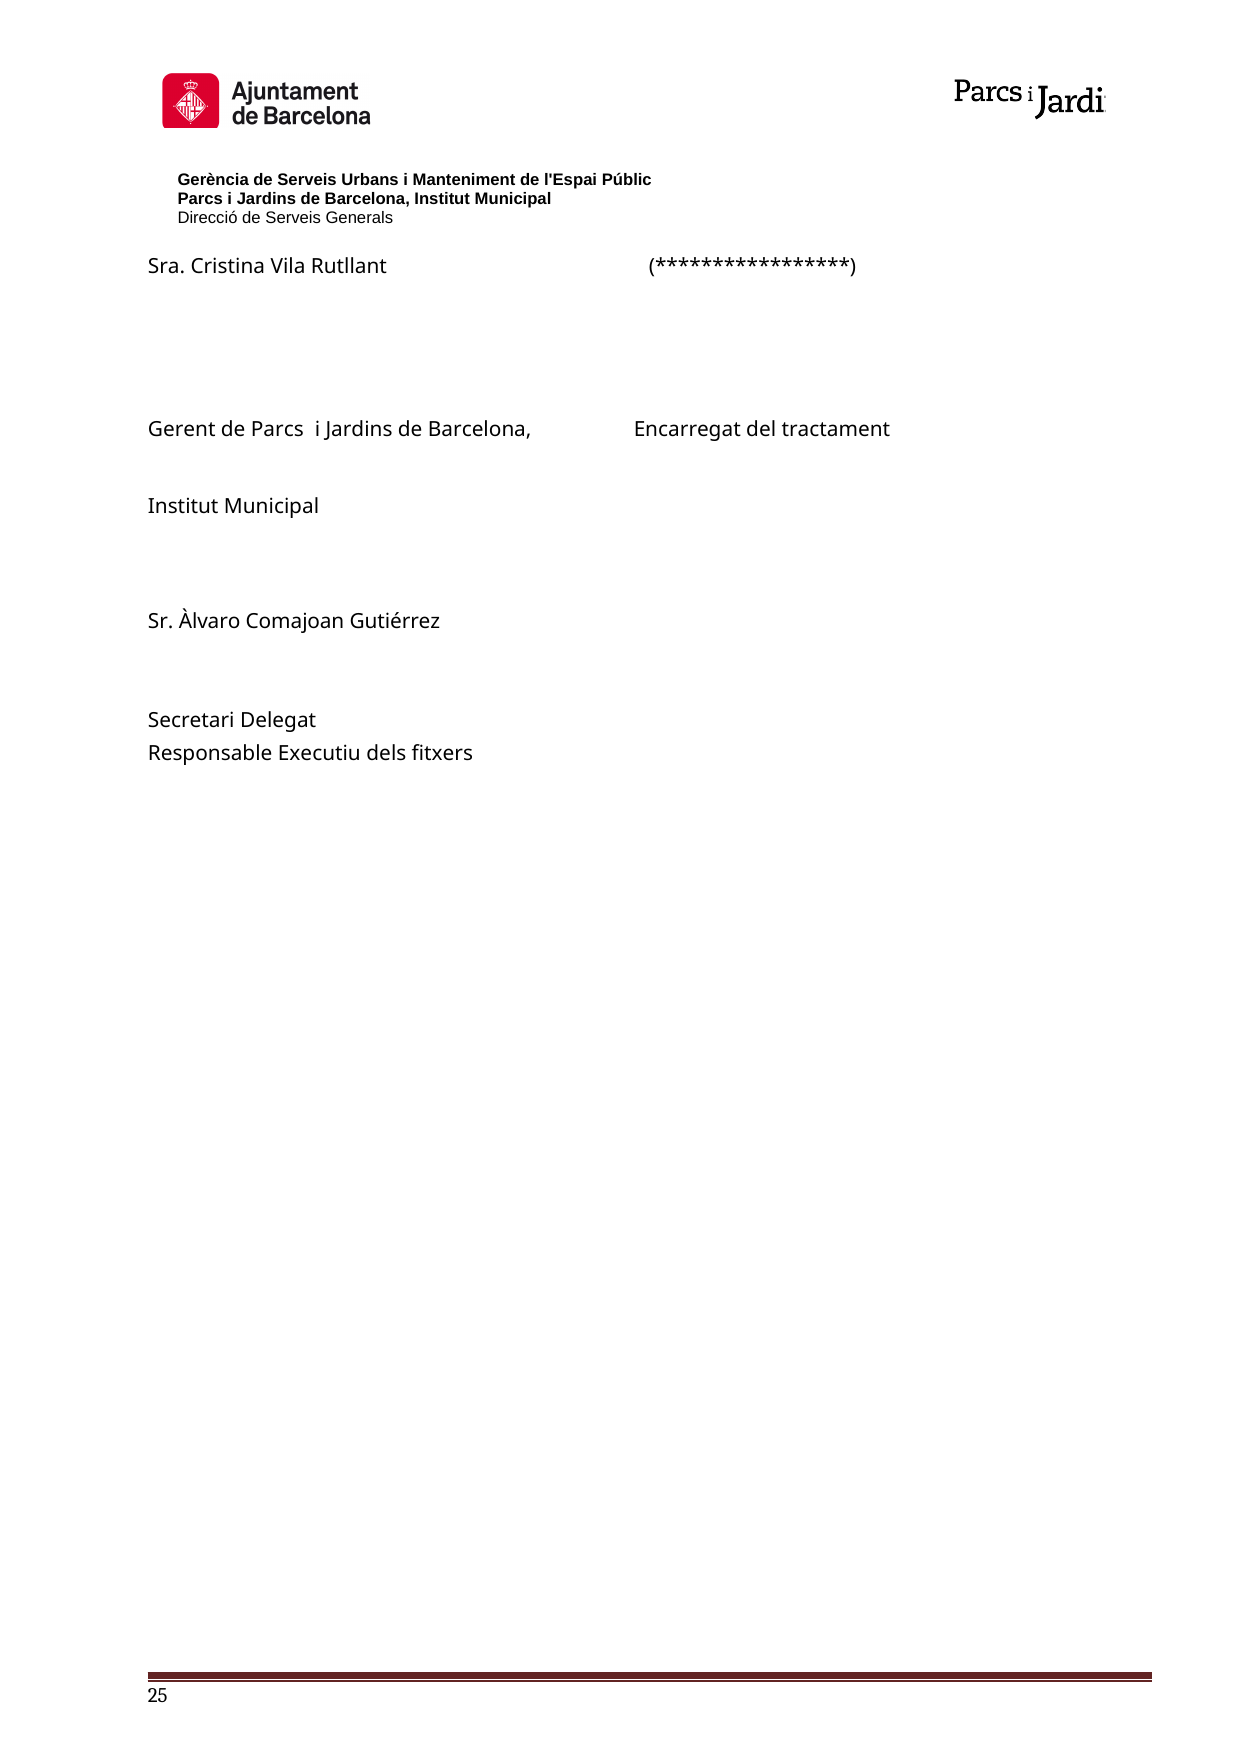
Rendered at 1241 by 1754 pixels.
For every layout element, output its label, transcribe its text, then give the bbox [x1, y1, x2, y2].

picture [951, 73, 1106, 124]
text Sr. Àlvaro Comajoan Gutiérrez [148, 607, 1152, 635]
text Responsable Executiu dels fitxers [148, 738, 1152, 767]
text Gerent de Parcs i Jardins de Barcelona, Encarregat del tractament [148, 414, 1152, 443]
text Institut Municipal [148, 491, 1148, 519]
text Sra. Cristina Vila Rutllant (*****************) [148, 251, 987, 279]
text Secretari Delegat [148, 706, 1152, 734]
picture [162, 73, 371, 128]
